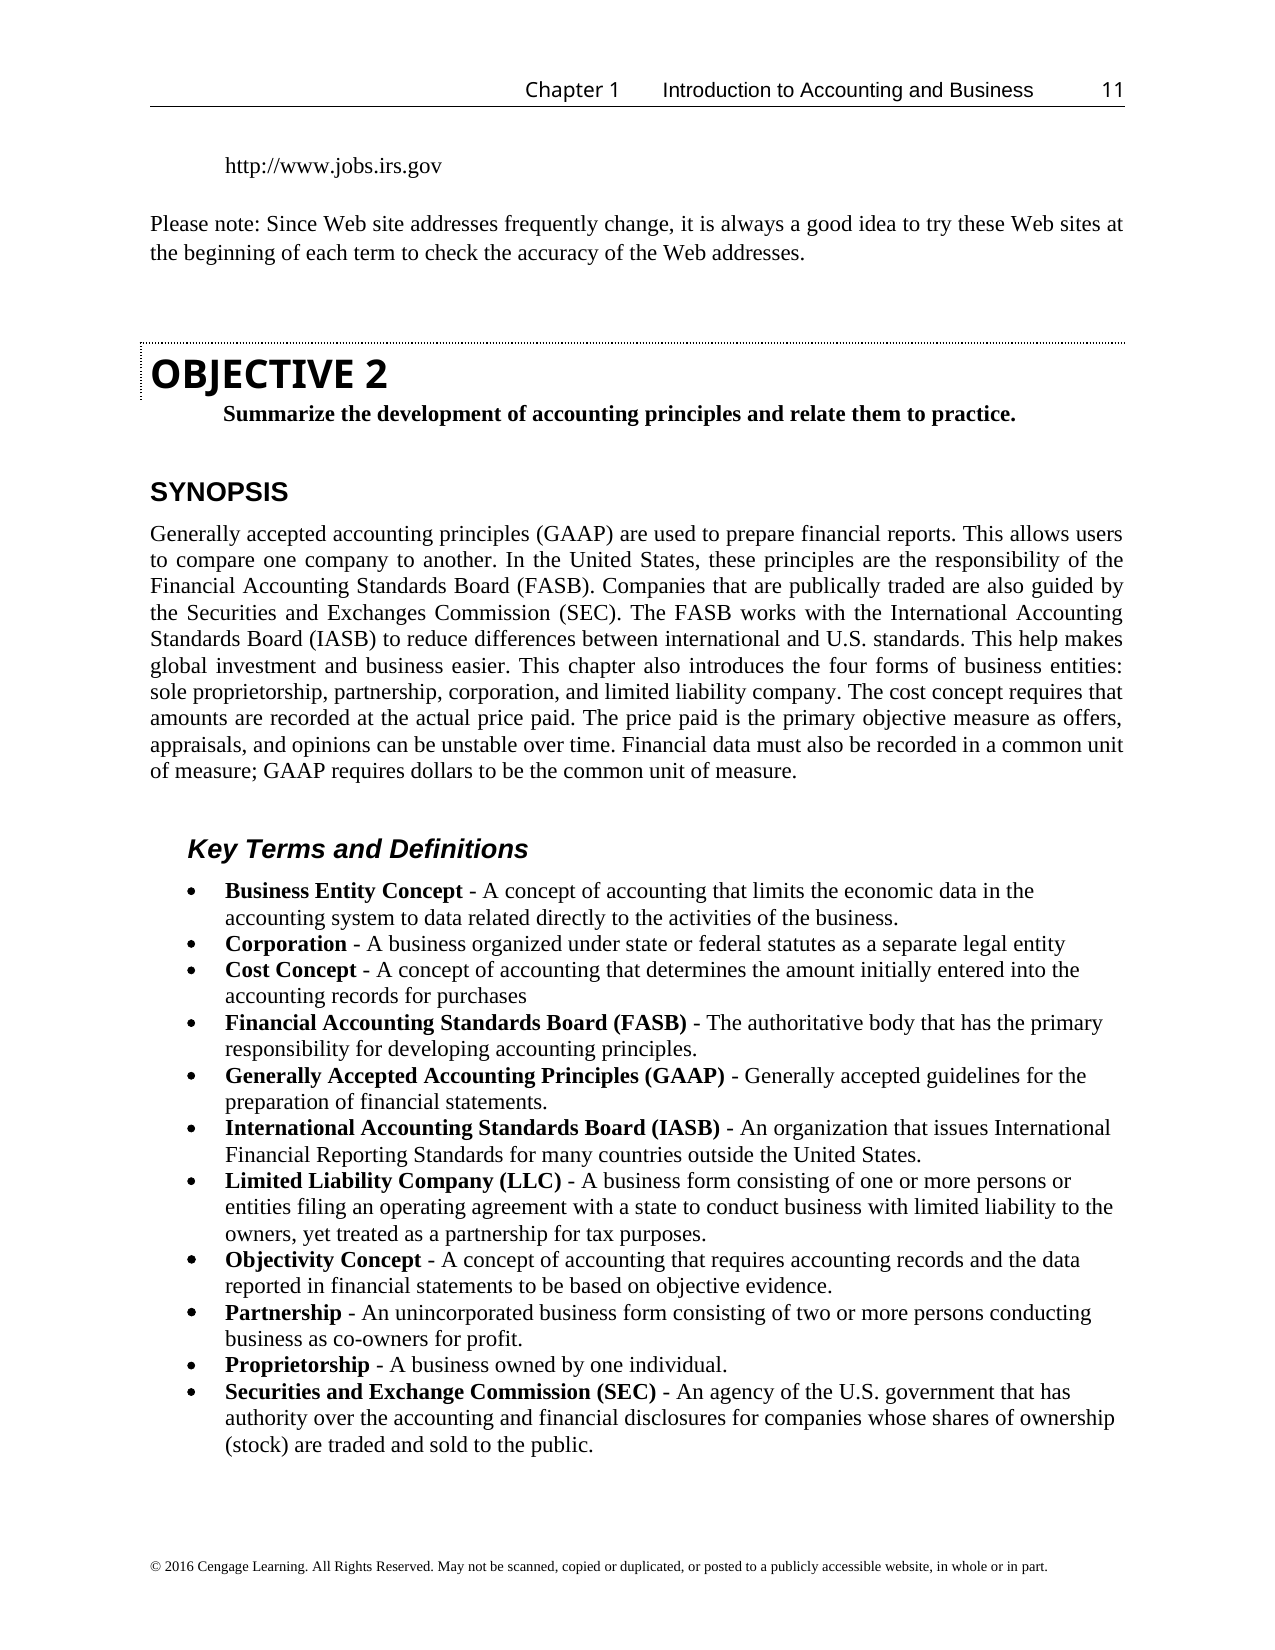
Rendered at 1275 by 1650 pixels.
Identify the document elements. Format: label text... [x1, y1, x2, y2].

list Generally Accepted Accounting Principles (GAAP) - Generally accepted guidelines for the preparation of financial statements. [187, 1062, 1125, 1114]
text Summarize the development of accounting principles and relate them to practice. [223, 400, 1125, 426]
list Objectivity Concept - A concept of accounting that requires accounting records and the data reported in financial statements to be based on objective evidence. [187, 1246, 1125, 1299]
list Proprietorship - A business owned by one individual. [187, 1352, 1125, 1378]
list Financial Accounting Standards Board (FASB) - The authoritative body that has the primary responsibility for developing accounting principles. [187, 1009, 1125, 1062]
text http://www.jobs.irs.gov [150, 150, 1125, 179]
list Partnership - An unincorporated business form consisting of two or more persons conducting business as co-owners for profit. [187, 1299, 1125, 1352]
list International Accounting Standards Board (IASB) - An organization that issues International Financial Reporting Standards for many countries outside the . [187, 1114, 1125, 1167]
text Generally accepted accounting principles (GAAP) are used to prepare financial reports. This allows users to compare one company to another. In the , these principles are the responsibility of the Financial Accounting Standards Board (FASB). Companies that are publically traded are also guided by the Securities and Exchanges Commission (). The FASB works with the International Accounting Standards Board (IASB) to reduce differences between international and standards. This help makes global investment and business easier. This chapter also introduces the four forms of business entities: sole proprietorship, partnership, corporation, and limited liability company. The cost concept requires that amounts are recorded at the actual price paid. The price paid is the primary objective measure as offers, appraisals, and opinions can be unstable over time. Financial data must also be recorded in a common unit of measure; GAAP requires dollars to be the common unit of measure. [150, 520, 1125, 783]
text SYNOPSIS [150, 476, 1125, 507]
list Corporation - A business organized under state or federal statutes as a separate legal entity [187, 930, 1125, 956]
list Securities and Exchange Commission () - An agency of the government that has authority over the accounting and financial disclosures for companies whose shares of ownership (stock) are traded and sold to the public. [187, 1378, 1125, 1457]
list Cost Concept - A concept of accounting that determines the amount initially entered into the accounting records for purchases [187, 956, 1125, 1009]
text Key Terms and Definitions [187, 833, 1125, 865]
text objective 2 [139, 342, 1125, 400]
list Limited Liability Company (LLC) - A business form consisting of one or more persons or entities filing an operating agreement with a state to conduct business with limited liability to the owners, yet treated as a partnership for tax purposes. [187, 1167, 1125, 1246]
list Business Entity Concept - A concept of accounting that limits the economic data in the accounting system to data related directly to the activities of the business. [187, 877, 1125, 930]
text Please note: Since Web site addresses frequently change, it is always a good idea to try these Web sites at the beginning of each term to check the accuracy of the Web addresses. [150, 208, 1125, 267]
